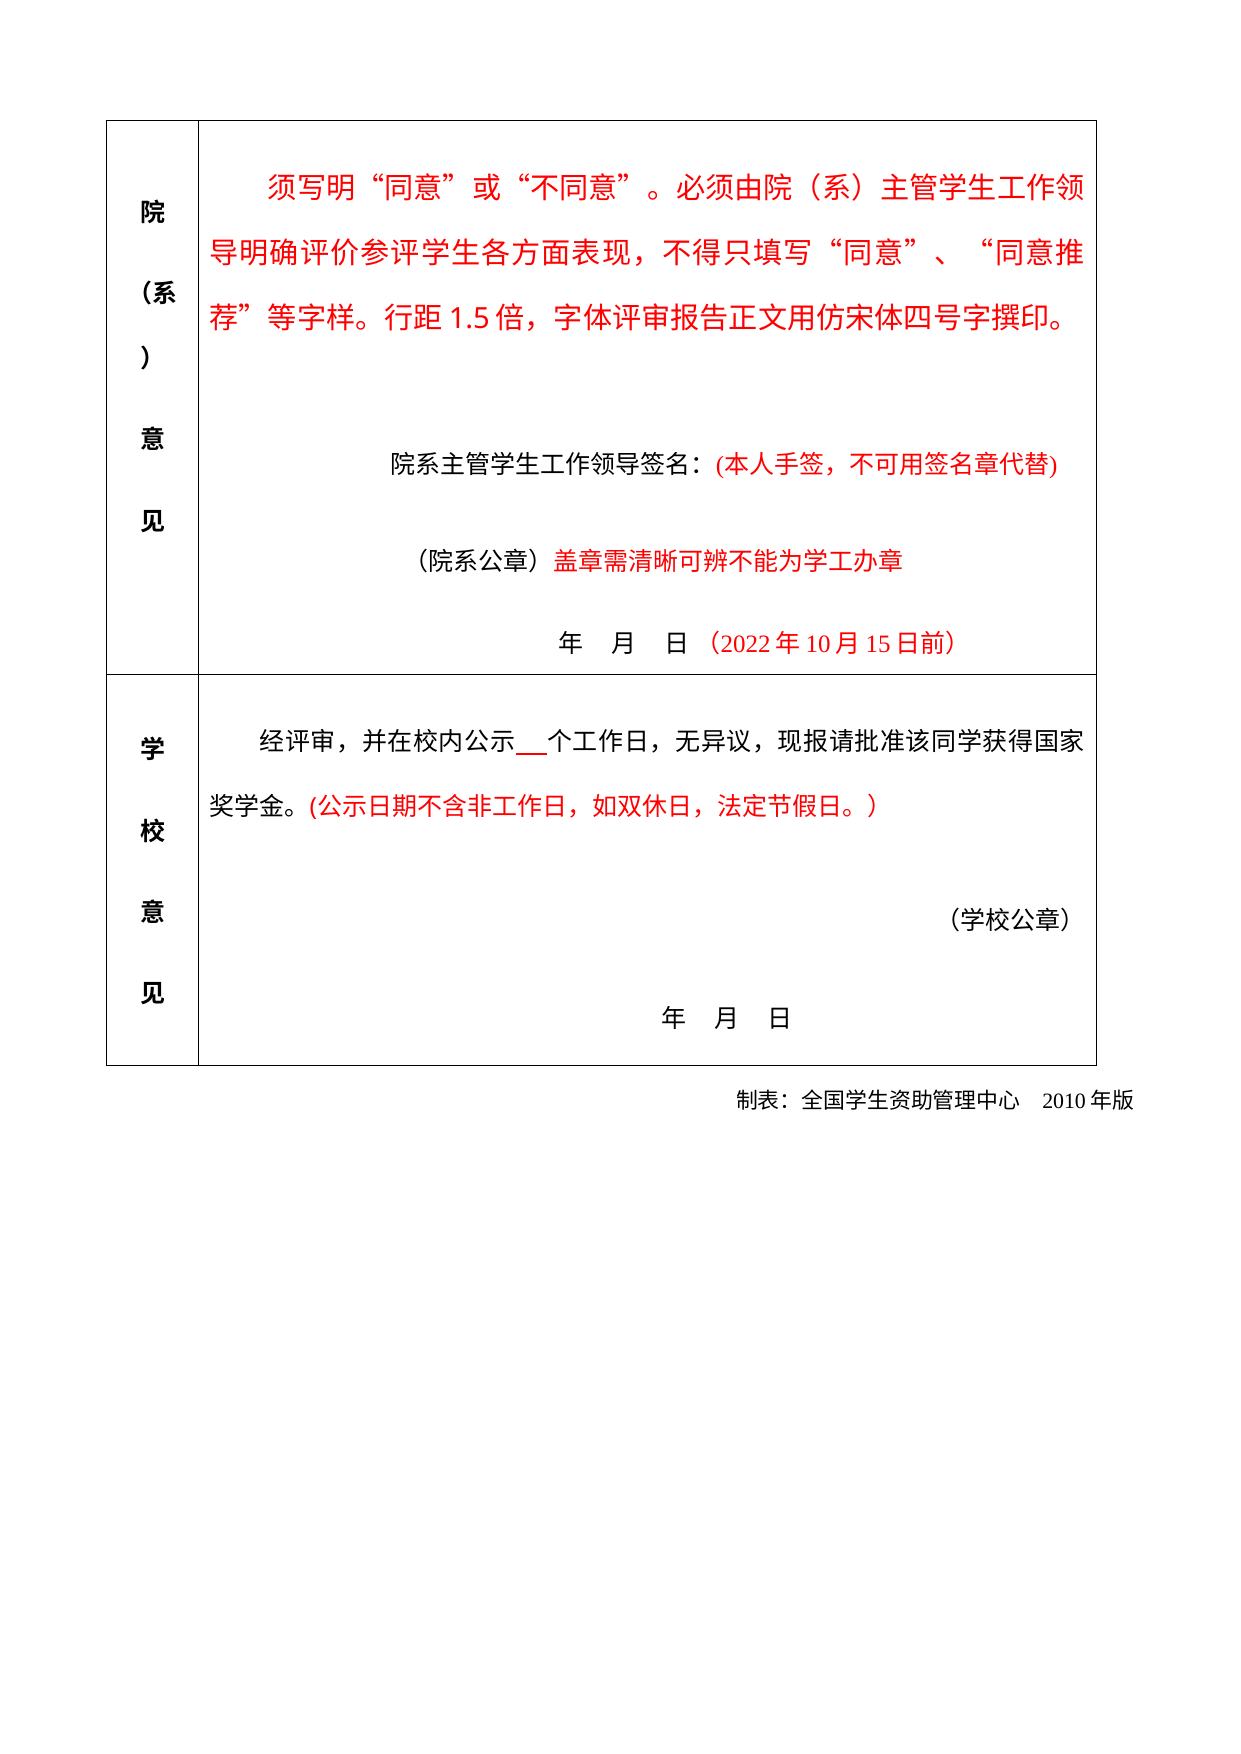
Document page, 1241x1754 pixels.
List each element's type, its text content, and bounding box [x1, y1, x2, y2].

table_cell 院 （系） 意 见 [107, 121, 198, 674]
table_cell 学 校 意 见 [107, 675, 198, 1065]
text 制表：全国学生资助管理中心 2010年版 [106, 1083, 1134, 1115]
table_cell 经评审，并在校内公示 个工作日，无异议，现报请批准该同学获得国家奖学金。(公示日期不含非工作日，如双休日，法定节假日。） （学校公章） 年 月 日 [199, 675, 1096, 1065]
table_cell 须写明“同意”或“不同意”。必须由院（系）主管学生工作领导明确评价参评学生各方面表现，不得只填写“同意”、“同意推荐”等字样。行距1.5倍，字体评审报告正文用仿宋体四号字撰印。 院系主管学生工作领导签名：(本人手签，不可用签名章代替) （院系公章）盖章需清晰可辨不能为学工办章 年 月 日 （2022年10月15日前） [199, 121, 1096, 674]
